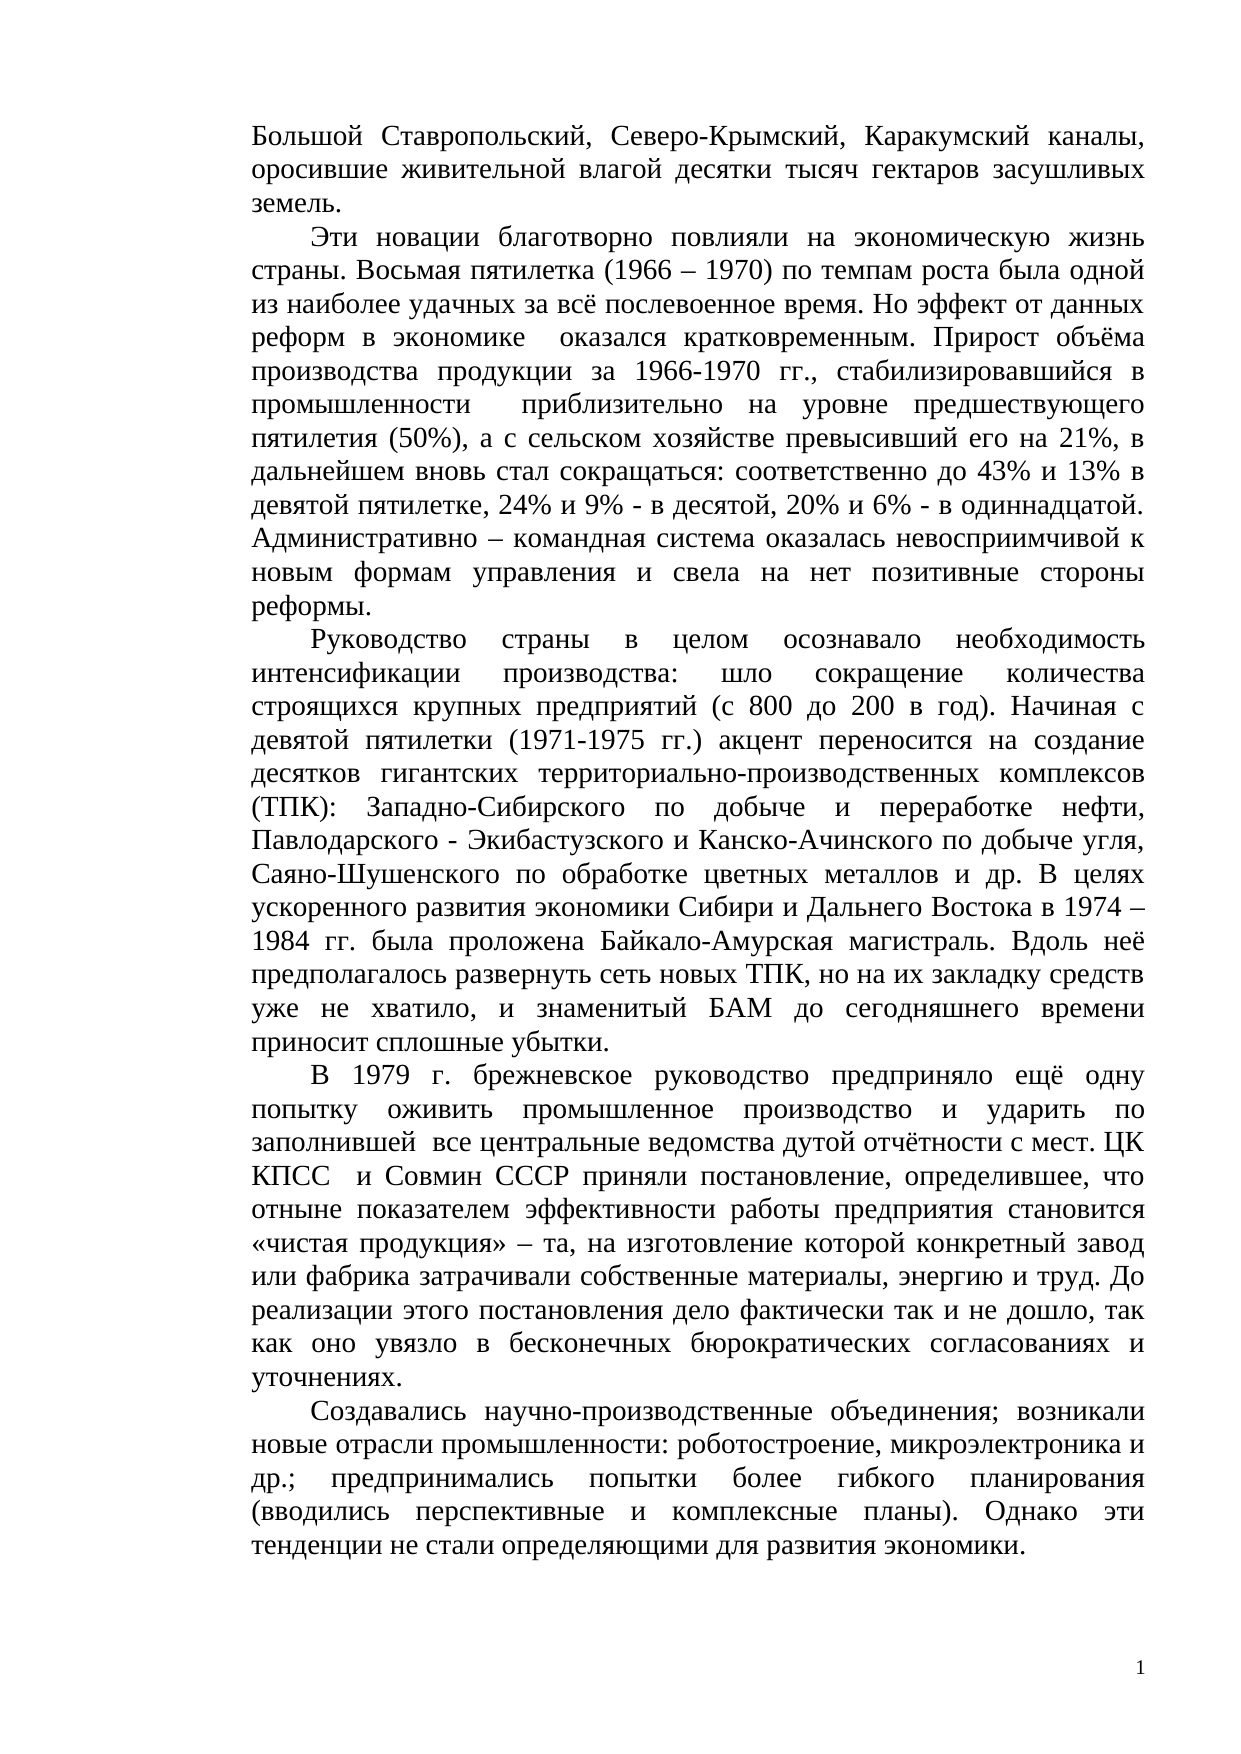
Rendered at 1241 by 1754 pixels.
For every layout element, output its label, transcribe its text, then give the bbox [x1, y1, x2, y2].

text В 1979 г. брежневское руководство предприняло ещё одну попытку оживить промышленное производство и ударить по заполнившей все центральные ведомства дутой отчётности с мест. ЦК КПСС и Совмин СССР приняли постановление, определившее, что отныне показателем эффективности работы предприятия становится «чистая продукция» – та, на изготовление которой конкретный завод или фабрика затрачивали собственные материалы, энергию и труд. До реализации этого постановления дело фактически так и не дошло, так как оно увязло в бесконечных бюрократических согласованиях и уточнениях. [251, 1057, 1146, 1393]
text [251, 118, 1146, 219]
text Руководство страны в целом осознавало необходимость интенсификации производства: шло сокращение количества строящихся крупных предприятий (с 800 до 200 в год). Начиная с девятой пятилетки (1971-1975 гг.) акцент переносится на создание десятков гигантских территориально-производственных комплексов (ТПК): Западно-Сибирского по добыче и переработке нефти, Павлодарского - Экибастузского и Канско-Ачинского по добыче угля, Саяно-Шушенского по обработке цветных металлов и др. В целях ускоренного развития экономики Сибири и Дальнего Востока в 1974 – 1984 гг. была проложена Байкало-Амурская магистраль. Вдоль неё предполагалось развернуть сеть новых ТПК, но на их закладку средств уже не хватило, и знаменитый БАМ до сегодняшнего времени приносит сплошные убытки. [251, 621, 1146, 1057]
text Эти новации благотворно повлияли на экономическую жизнь страны. Восьмая пятилетка (1966 – 1970) по темпам роста была одной из наиболее удачных за всё послевоенное время. Но эффект от данных реформ в экономике оказался кратковременным. Прирост объёма производства продукции за 1966-1970 гг., стабилизировавшийся в промышленности приблизительно на уровне предшествующего пятилетия (50%), а с сельском хозяйстве превысивший его на 21%, в дальнейшем вновь стал сокращаться: соответственно до 43% и 13% в девятой пятилетке, 24% и 9% - в десятой, 20% и 6% - в одиннадцатой. Административно – командная система оказалась невосприимчивой к новым формам управления и свела на нет позитивные стороны реформы. [251, 219, 1146, 621]
text Создавались научно-производственные объединения; возникали новые отрасли промышленности: роботостроение, микроэлектроника и др.; предпринимались попытки более гибкого планирования (вводились перспективные и комплексные планы). Однако эти тенденции не стали определяющими для развития экономики. [251, 1393, 1146, 1560]
